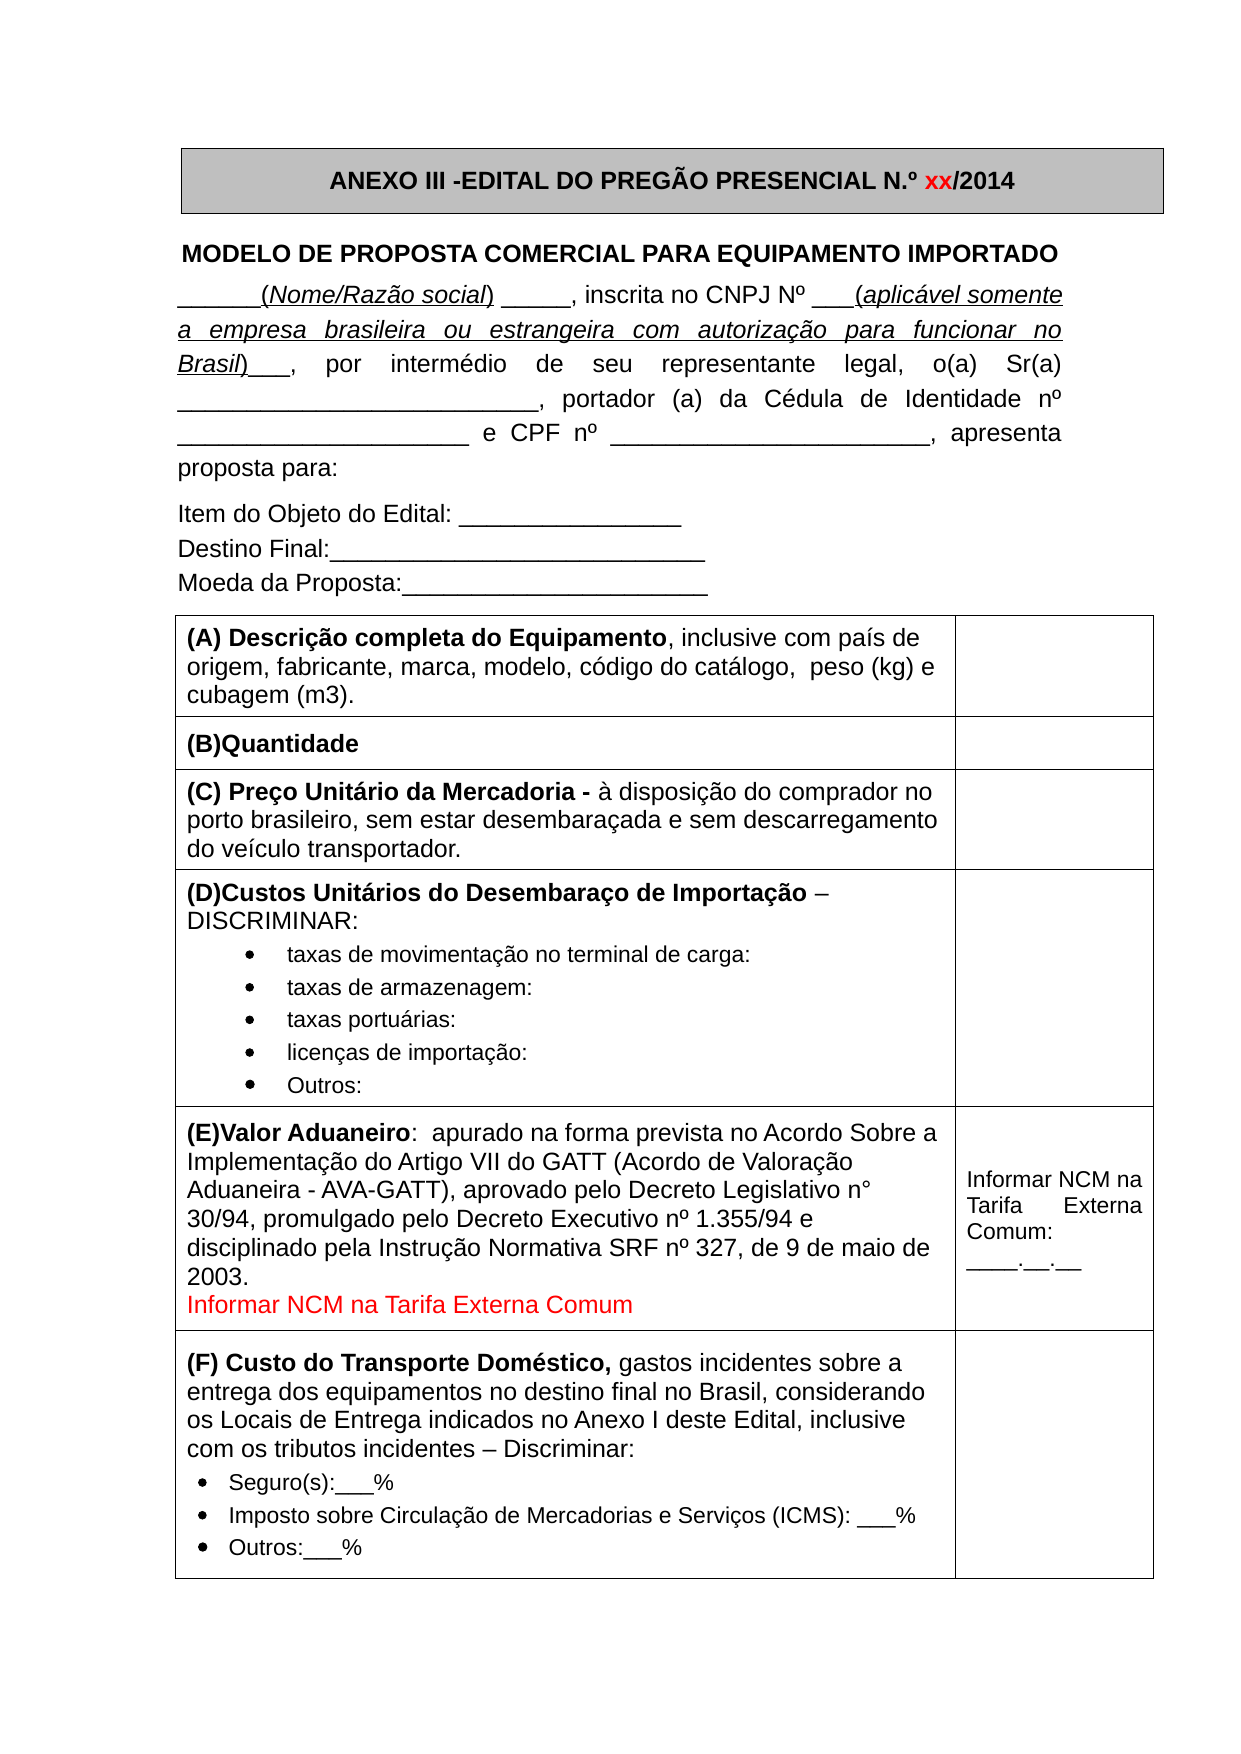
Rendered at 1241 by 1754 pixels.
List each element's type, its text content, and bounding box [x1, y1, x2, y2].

table_cell [956, 717, 1153, 769]
table_cell (F) Custo do Transporte Doméstico, gastos incidentes sobre a entrega dos equipamentos no destino final no Brasil, considerando os Locais de Entrega indicados no Anexo I deste Edital, inclusive com os tributos incidentes – Discriminar: Seguro(s):___% Imposto sobre Circulação de Mercadorias e Serviços (ICMS): ___% Outros:___% [176, 1331, 955, 1578]
table_cell [956, 1331, 1153, 1578]
table_cell (E)Valor Aduaneiro: apurado na forma prevista no Acordo Sobre a Implementação do Artigo VII do GATT (Acordo de Valoração Aduaneira - AVA-GATT), aprovado pelo Decreto Legislativo n° 30/94, promulgado pelo Decreto Executivo nº 1.355/94 e disciplinado pela Instrução Normativa SRF nº 327, de 9 de maio de 2003. Informar NCM na Tarifa Externa Comum [176, 1107, 955, 1330]
text ______(Nome/Razão social) _____, inscrita no CNPJ Nº ___(aplicável somente a empresa brasileira ou estrangeira com autorização para funcionar no Brasil)___, por intermédio de seu representante legal, o(a) Sr(a) __________________________, portador (a) da Cédula de Identidade nº _____________________ e CPF nº _______________________, apresenta proposta para: [177, 341, 1063, 481]
table_cell [956, 870, 1153, 1106]
table_cell (B)Quantidade [176, 717, 955, 769]
text Destino Final:___________________________ [177, 534, 1063, 563]
text ______(Nome/Razão social) _____, inscrita no CNPJ Nº ___(aplicável somente a empresa brasileira ou estrangeira com autorização para funcionar no Brasil)___, por intermédio de seu representante legal, o(a) Sr(a) __________________________, portador (a) da Cédula de Identidade nº _____________________ e CPF nº _______________________, apresenta proposta para: [177, 280, 1063, 340]
text MODELO DE PROPOSTA COMERCIAL PARA EQUIPAMENTO IMPORTADO [177, 239, 1063, 268]
text Moeda da Proposta:______________________ [177, 568, 1063, 597]
table_cell (D)Custos Unitários do Desembaraço de Importação – DISCRIMINAR: taxas de movimentação no terminal de carga: taxas de armazenagem: taxas portuárias: licenças de importação: Outros: [176, 870, 955, 1106]
table_header ANEXO III -EDITAL DO PREGÃO PRESENCIAL N.º xx/2014 [182, 149, 1163, 213]
text Item do Objeto do Edital: ________________ [177, 499, 1063, 528]
table_cell Informar NCM na Tarifa Externa Comum: ____.__.__ [956, 1107, 1153, 1330]
table_header [956, 616, 1153, 716]
table_cell [956, 770, 1153, 869]
table_cell (C) Preço Unitário da Mercadoria - à disposição do comprador no porto brasileiro, sem estar desembaraçada e sem descarregamento do veículo transportador. [176, 770, 955, 869]
table_header (A) Descrição completa do Equipamento, inclusive com país de origem, fabricante, marca, modelo, código do catálogo, peso (kg) e cubagem (m3). [176, 616, 955, 716]
